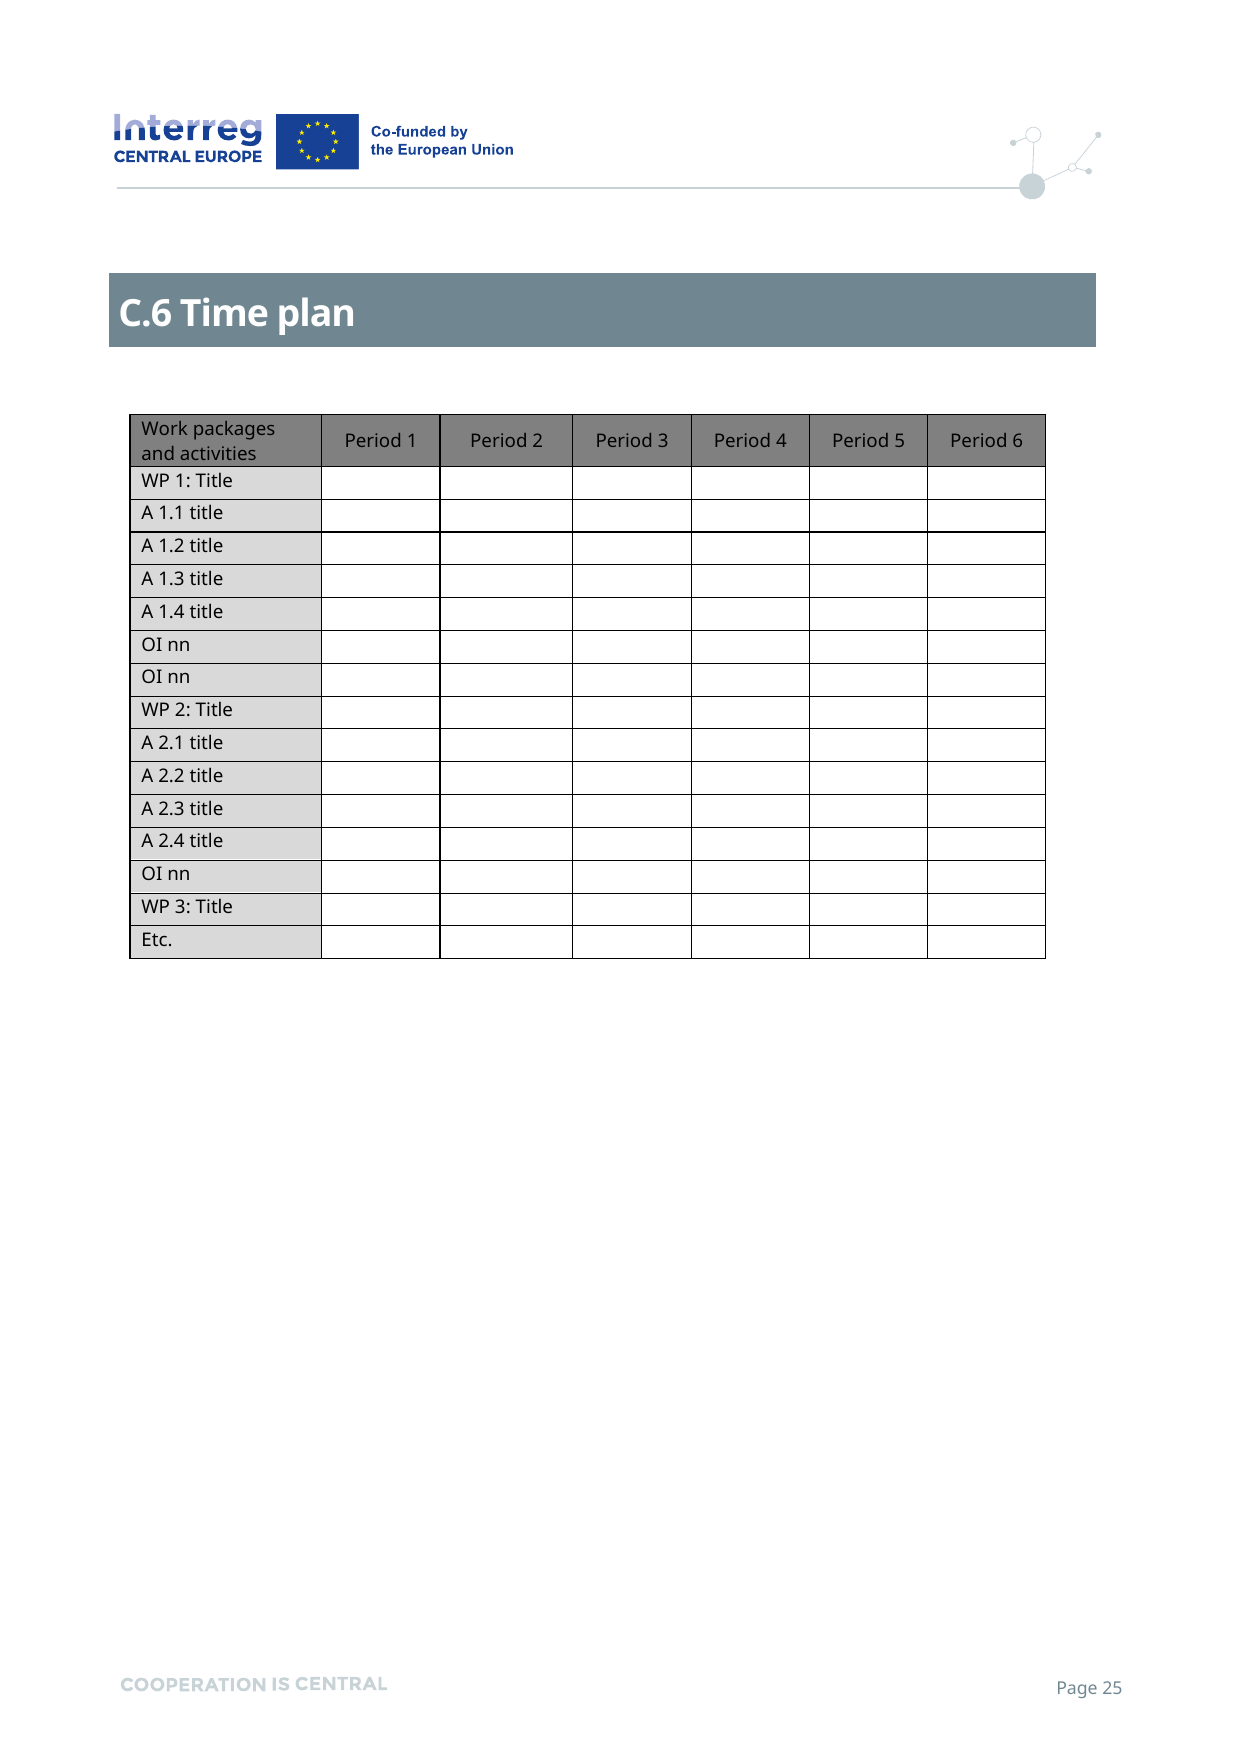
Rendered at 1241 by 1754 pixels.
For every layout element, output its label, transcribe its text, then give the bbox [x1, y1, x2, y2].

table_cell [441, 926, 572, 958]
table_cell [692, 565, 809, 597]
table_cell [692, 500, 809, 531]
table_cell OI nn [131, 664, 321, 696]
table_cell A 1.4 title [131, 598, 321, 630]
table_cell [573, 697, 691, 728]
table_cell [692, 664, 809, 696]
table_cell [573, 795, 691, 827]
table_cell [810, 533, 927, 564]
table_cell [692, 926, 809, 958]
table_cell [810, 631, 927, 663]
table_cell [928, 598, 1045, 630]
table_cell [928, 467, 1045, 499]
table_header Period 2 [441, 415, 572, 466]
table_header Period 6 [928, 415, 1045, 466]
table_cell [322, 598, 439, 630]
table_cell [441, 894, 572, 925]
table_cell [928, 729, 1045, 761]
table_cell [573, 828, 691, 859]
table_cell [573, 467, 691, 499]
table_cell [692, 795, 809, 827]
table_cell [573, 500, 691, 531]
table_cell [441, 828, 572, 859]
table_cell [928, 894, 1045, 925]
table_header Period 5 [810, 415, 927, 466]
table_cell [573, 926, 691, 958]
table_cell [692, 598, 809, 630]
table_cell [928, 861, 1045, 892]
table_cell [810, 762, 927, 794]
table_header Period 3 [573, 415, 691, 466]
table_cell WP 3: Title [131, 894, 321, 925]
table_cell [928, 500, 1045, 531]
table_cell [573, 533, 691, 564]
table_cell OI nn [131, 631, 321, 663]
table_cell [928, 631, 1045, 663]
table_cell [692, 533, 809, 564]
table_cell [928, 762, 1045, 794]
table_cell [322, 894, 439, 925]
table_cell [573, 762, 691, 794]
table_cell [441, 795, 572, 827]
table_cell WP 2: Title [131, 697, 321, 728]
table_cell [441, 664, 572, 696]
table_cell [810, 894, 927, 925]
table_cell A 2.2 title [131, 762, 321, 794]
table_cell [810, 926, 927, 958]
table_cell [692, 697, 809, 728]
table_cell [441, 729, 572, 761]
table_cell [441, 467, 572, 499]
table_cell [573, 729, 691, 761]
table_cell A 2.3 title [131, 795, 321, 827]
table_cell [928, 926, 1045, 958]
table_cell [322, 795, 439, 827]
table_cell [441, 598, 572, 630]
table_cell [322, 828, 439, 859]
table_cell [322, 631, 439, 663]
table_cell [573, 861, 691, 892]
table_cell [928, 533, 1045, 564]
table_cell [692, 631, 809, 663]
table_cell [441, 697, 572, 728]
table_cell [322, 664, 439, 696]
table_cell [928, 795, 1045, 827]
table_cell [322, 729, 439, 761]
table_cell OI nn [131, 861, 321, 892]
table_cell [692, 861, 809, 892]
table_cell [441, 631, 572, 663]
table_cell [928, 565, 1045, 597]
table_cell [692, 828, 809, 859]
table_cell [810, 565, 927, 597]
table_cell A 1.3 title [131, 565, 321, 597]
table_cell [810, 467, 927, 499]
table_cell [692, 729, 809, 761]
table_cell [692, 762, 809, 794]
table_cell [810, 861, 927, 892]
table_cell [322, 697, 439, 728]
table_cell [810, 795, 927, 827]
table_cell [322, 926, 439, 958]
table_cell [573, 894, 691, 925]
table_header Period 4 [692, 415, 809, 466]
table_cell [322, 533, 439, 564]
table_cell [810, 729, 927, 761]
table_cell [322, 565, 439, 597]
table_cell [928, 828, 1045, 859]
table_cell [441, 565, 572, 597]
table_cell A 1.1 title [131, 500, 321, 531]
table_cell A 1.2 title [131, 533, 321, 564]
table_cell [573, 598, 691, 630]
table_cell [692, 894, 809, 925]
table_cell [692, 467, 809, 499]
table_cell [928, 697, 1045, 728]
table_cell [810, 664, 927, 696]
table_cell Etc. [131, 926, 321, 958]
table_cell [810, 828, 927, 859]
table_cell A 2.1 title [131, 729, 321, 761]
table_cell [322, 500, 439, 531]
table_cell [928, 664, 1045, 696]
table_cell [322, 762, 439, 794]
table_cell [810, 697, 927, 728]
table_cell WP 1: Title [131, 467, 321, 499]
table_cell [573, 631, 691, 663]
table_cell [441, 533, 572, 564]
table_cell [573, 565, 691, 597]
table_cell A 2.4 title [131, 828, 321, 859]
table_cell [441, 500, 572, 531]
table_cell [810, 598, 927, 630]
table_header Work packages and activities [131, 415, 321, 466]
list C.6 Time plan [110, 274, 1095, 346]
table_cell [573, 664, 691, 696]
table_cell [322, 467, 439, 499]
table_header Period 1 [322, 415, 439, 466]
table_cell [441, 861, 572, 892]
table_cell [322, 861, 439, 892]
table_cell [441, 762, 572, 794]
table_cell [810, 500, 927, 531]
